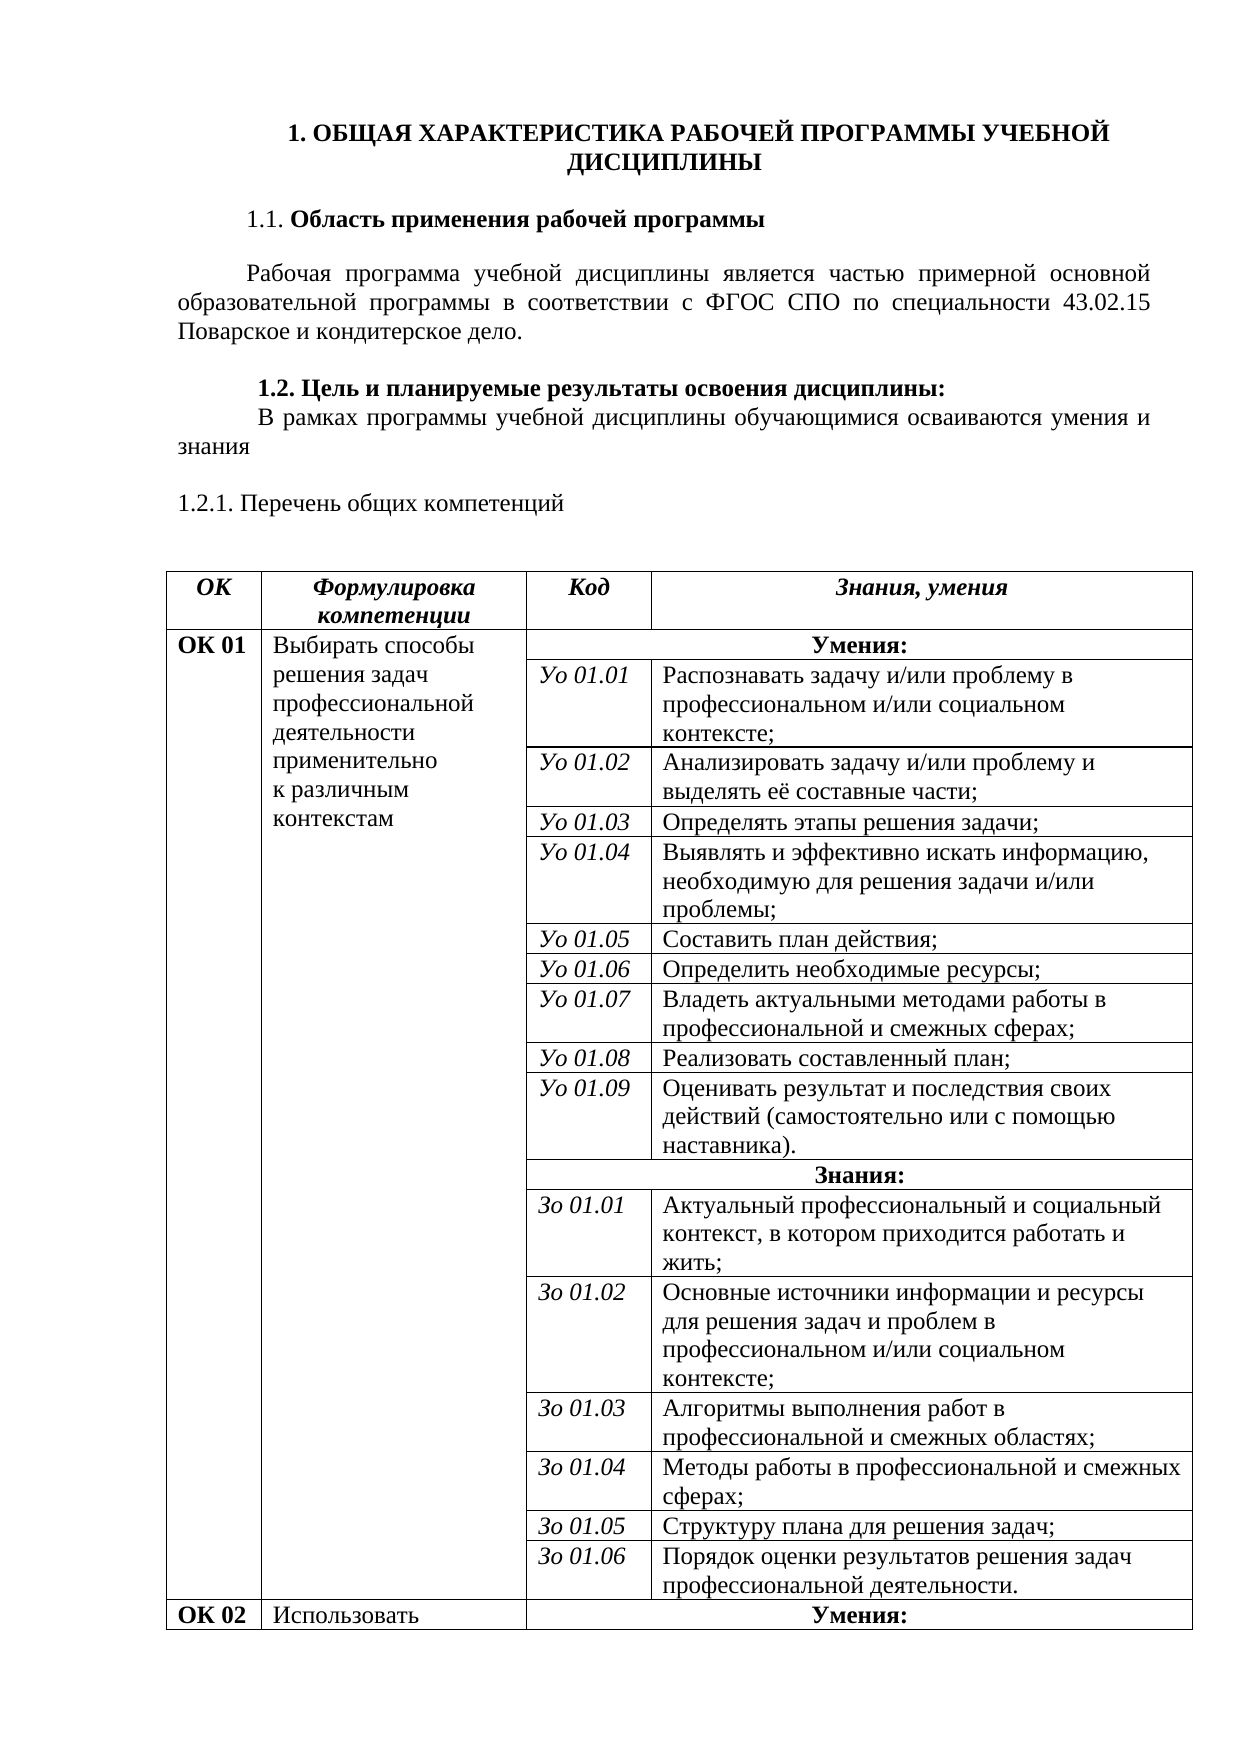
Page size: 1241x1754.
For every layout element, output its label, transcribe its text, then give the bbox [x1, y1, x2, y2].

table_header Формулировка компетенции [262, 572, 526, 629]
table_cell Определять этапы решения задачи; [652, 807, 1192, 836]
text В рамках программы учебной дисциплины обучающимися осваиваются умения и знания [177, 402, 1152, 459]
table_cell Зо 01.06 [527, 1541, 651, 1599]
table_cell Уо 01.05 [527, 924, 651, 953]
table_header Знания, умения [652, 572, 1192, 629]
table_cell Актуальный профессиональный и социальный контекст, в котором приходится работать и жить; [652, 1190, 1192, 1276]
table_cell Алгоритмы выполнения работ в профессиональной и смежных областях; [652, 1393, 1192, 1451]
table_cell Распознавать задачу и/или проблему в профессиональном и/или социальном контексте; [652, 660, 1192, 746]
table_cell Анализировать задачу и/или проблему и выделять её составные части; [652, 748, 1192, 806]
table_cell ОК 02 [167, 1600, 261, 1629]
table_cell Уо 01.01 [527, 660, 651, 746]
table_cell Зо 01.05 [527, 1511, 651, 1540]
table_cell Умения: [527, 630, 1192, 659]
table_cell Составить план действия; [652, 924, 1192, 953]
table_cell Уо 01.09 [527, 1073, 651, 1159]
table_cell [262, 1600, 526, 1629]
table_header ОК [167, 572, 261, 629]
table_cell Зо 01.04 [527, 1452, 651, 1510]
table_cell Уо 01.02 [527, 748, 651, 806]
table_cell Реализовать составленный план; [652, 1043, 1192, 1072]
table_header Код [527, 572, 651, 629]
table_cell Уо 01.07 [527, 984, 651, 1042]
table_cell Зо 01.01 [527, 1190, 651, 1276]
table_cell Уо 01.08 [527, 1043, 651, 1072]
table_cell Зо 01.02 [527, 1277, 651, 1392]
table_cell Методы работы в профессиональной и смежных сферах; [652, 1452, 1192, 1510]
table_cell Выбирать способы решения задач профессиональной деятельности применительно к различным контекстам [262, 630, 526, 1599]
table_cell Определить необходимые ресурсы; [652, 954, 1192, 983]
table_cell Владеть актуальными методами работы в профессиональной и смежных сферах; [652, 984, 1192, 1042]
table_cell Зо 01.03 [527, 1393, 651, 1451]
table_cell Уо 01.03 [527, 807, 651, 836]
table_cell Структуру плана для решения задач; [652, 1511, 1192, 1540]
table_cell Уо 01.04 [527, 837, 651, 923]
text 1.2. Цель и планируемые результаты освоения дисциплины: [177, 373, 1152, 402]
table_cell Умения: [527, 1600, 1192, 1629]
table_cell Уо 01.06 [527, 954, 651, 983]
table_cell Знания: [527, 1160, 1192, 1189]
text 1. ОБЩАЯ ХАРАКТЕРИСТИКА РАБОЧЕЙ ПРОГРАММЫ УЧЕБНОЙ ДИСЦИПЛИНЫ [177, 118, 1152, 176]
table_cell Оценивать результат и последствия своих действий (самостоятельно или с помощью наставника). [652, 1073, 1192, 1159]
table_cell Выявлять и эффективно искать информацию, необходимую для решения задачи и/или проблемы; [652, 837, 1192, 923]
text Рабочая программа учебной дисциплины является частью примерной основной образовательной программы в соответствии с ФГОС СПО по специальности 43.02.15 Поварское и кондитерское дело. [177, 258, 1152, 344]
text 1.1. Область применения рабочей программы [177, 204, 1152, 233]
table_cell Основные источники информации и ресурсы для решения задач и проблем в профессиональном и/или социальном контексте; [652, 1277, 1192, 1392]
table_cell Порядок оценки результатов решения задач профессиональной деятельности. [652, 1541, 1192, 1599]
text 1.2.1. Перечень общих компетенций [177, 488, 1152, 517]
table_cell ОК 01 [167, 630, 261, 1599]
